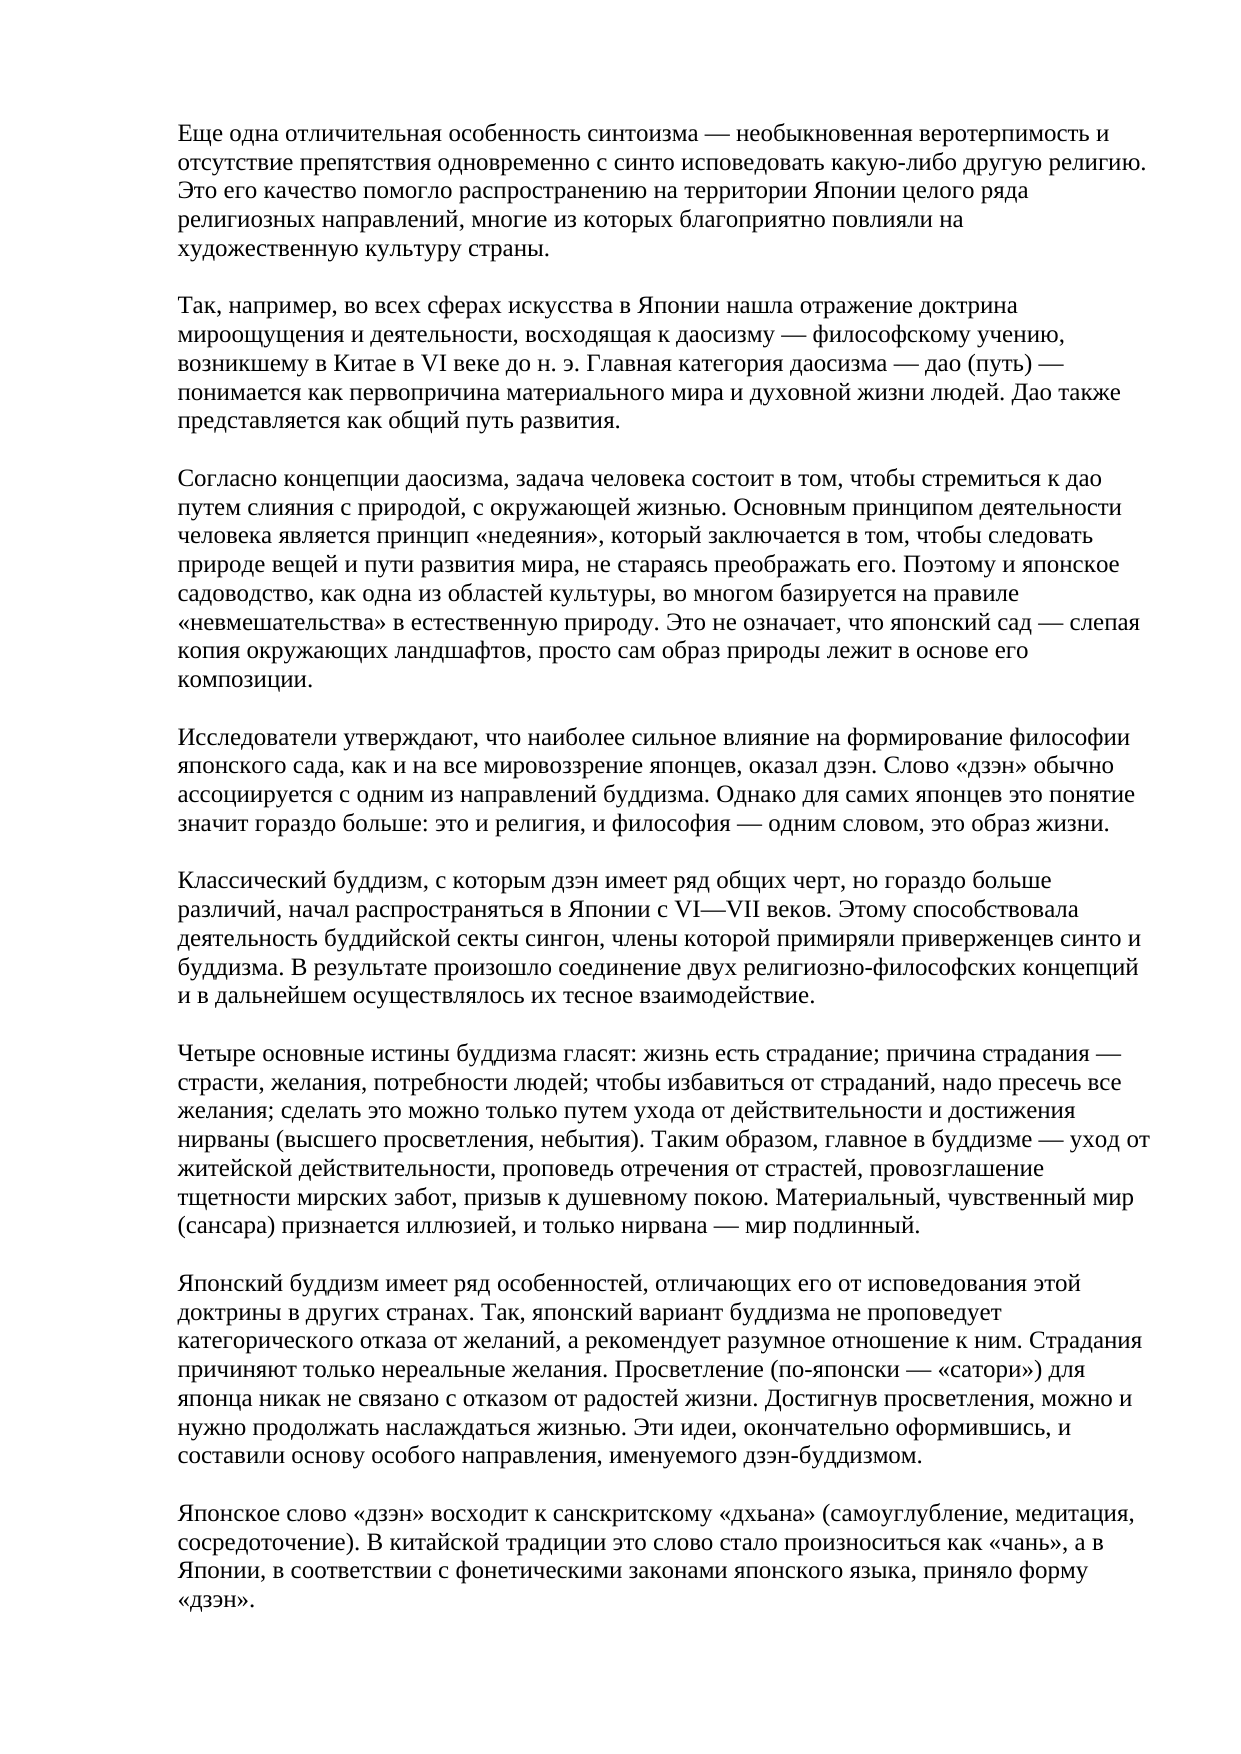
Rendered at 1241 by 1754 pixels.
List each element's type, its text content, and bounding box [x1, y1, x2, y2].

text Классический буддизм, с которым дзэн имеет ряд общих черт, но гораздо больше различий, начал распространяться в Японии с VI—VII веков. Этому способствовала деятельность буддийской секты сингон, члены которой примиряли приверженцев синто и буддизма. В результате произошло соединение двух религиозно-философских концепций и в дальнейшем осуществлялось их тесное взаимодействие. [177, 866, 1152, 1009]
text Согласно концепции даосизма, задача человека состоит в том, чтобы стремиться к дао путем слияния с природой, с окружающей жизнью. Основным принципом деятельности человека является принцип «недеяния», который заключается в том, чтобы следовать природе вещей и пути развития мира, не стараясь преображать его. Поэтому и японское садоводство, как одна из областей культуры, во многом базируется на правиле «невмешательства» в естественную природу. Это не означает, что японский сад — слепая копия окружающих ландшафтов, просто сам образ природы лежит в основе его композиции. [177, 463, 1152, 693]
text Еще одна отличительная особенность синтоизма — необыкновенная веротерпимость и отсутствие препятствия одновременно с синто исповедовать какую-либо другую религию. Это его качество помогло распространению на территории Японии целого ряда религиозных направлений, многие из которых благоприятно повлияли на художественную культуру страны. [177, 118, 1152, 262]
text Так, например, во всех сферах искусства в Японии нашла отражение доктрина мироощущения и деятельности, восходящая к даосизму — философскому учению, возникшему в Китае в VI веке до н. э. Главная категория даосизма — дао (путь) — понимается как первопричина материального мира и духовной жизни людей. Дао также представляется как общий путь развития. [177, 291, 1152, 434]
text Японский буддизм имеет ряд особенностей, отличающих его от исповедования этой доктрины в других странах. Так, японский вариант буддизма не проповедует категорического отказа от желаний, а рекомендует разумное отношение к ним. Страдания причиняют только нереальные желания. Просветление (по-японски — «сатори») для японца никак не связано с отказом от радостей жизни. Достигнув просветления, можно и нужно продолжать наслаждаться жизнью. Эти идеи, окончательно оформившись, и составили основу особого направления, именуемого дзэн-буддизмом. [177, 1268, 1152, 1469]
text Четыре основные истины буддизма гласят: жизнь есть страдание; причина страдания — страсти, желания, потребности людей; чтобы избавиться от страданий, надо пресечь все желания; сделать это можно только путем ухода от действительности и достижения нирваны (высшего просветления, небытия). Таким образом, главное в буддизме — уход от житейской действительности, проповедь отречения от страстей, провозглашение тщетности мирских забот, призыв к душевному покою. Материальный, чувственный мир (сансара) признается иллюзией, и только нирвана — мир подлинный. [177, 1038, 1152, 1239]
text Японское слово «дзэн» восходит к санскритскому «дхьана» (самоуглубление, медитация, сосредоточение). В китайской традиции это слово стало произноситься как «чань», а в Японии, в соответствии с фонетическими законами японского языка, приняло форму «дзэн». [177, 1498, 1152, 1613]
text Исследователи утверждают, что наиболее сильное влияние на формирование философии японского сада, как и на все мировоззрение японцев, оказал дзэн. Слово «дзэн» обычно ассоциируется с одним из направлений буддизма. Однако для самих японцев это понятие значит гораздо больше: это и религия, и философия — одним словом, это образ жизни. [177, 722, 1152, 837]
